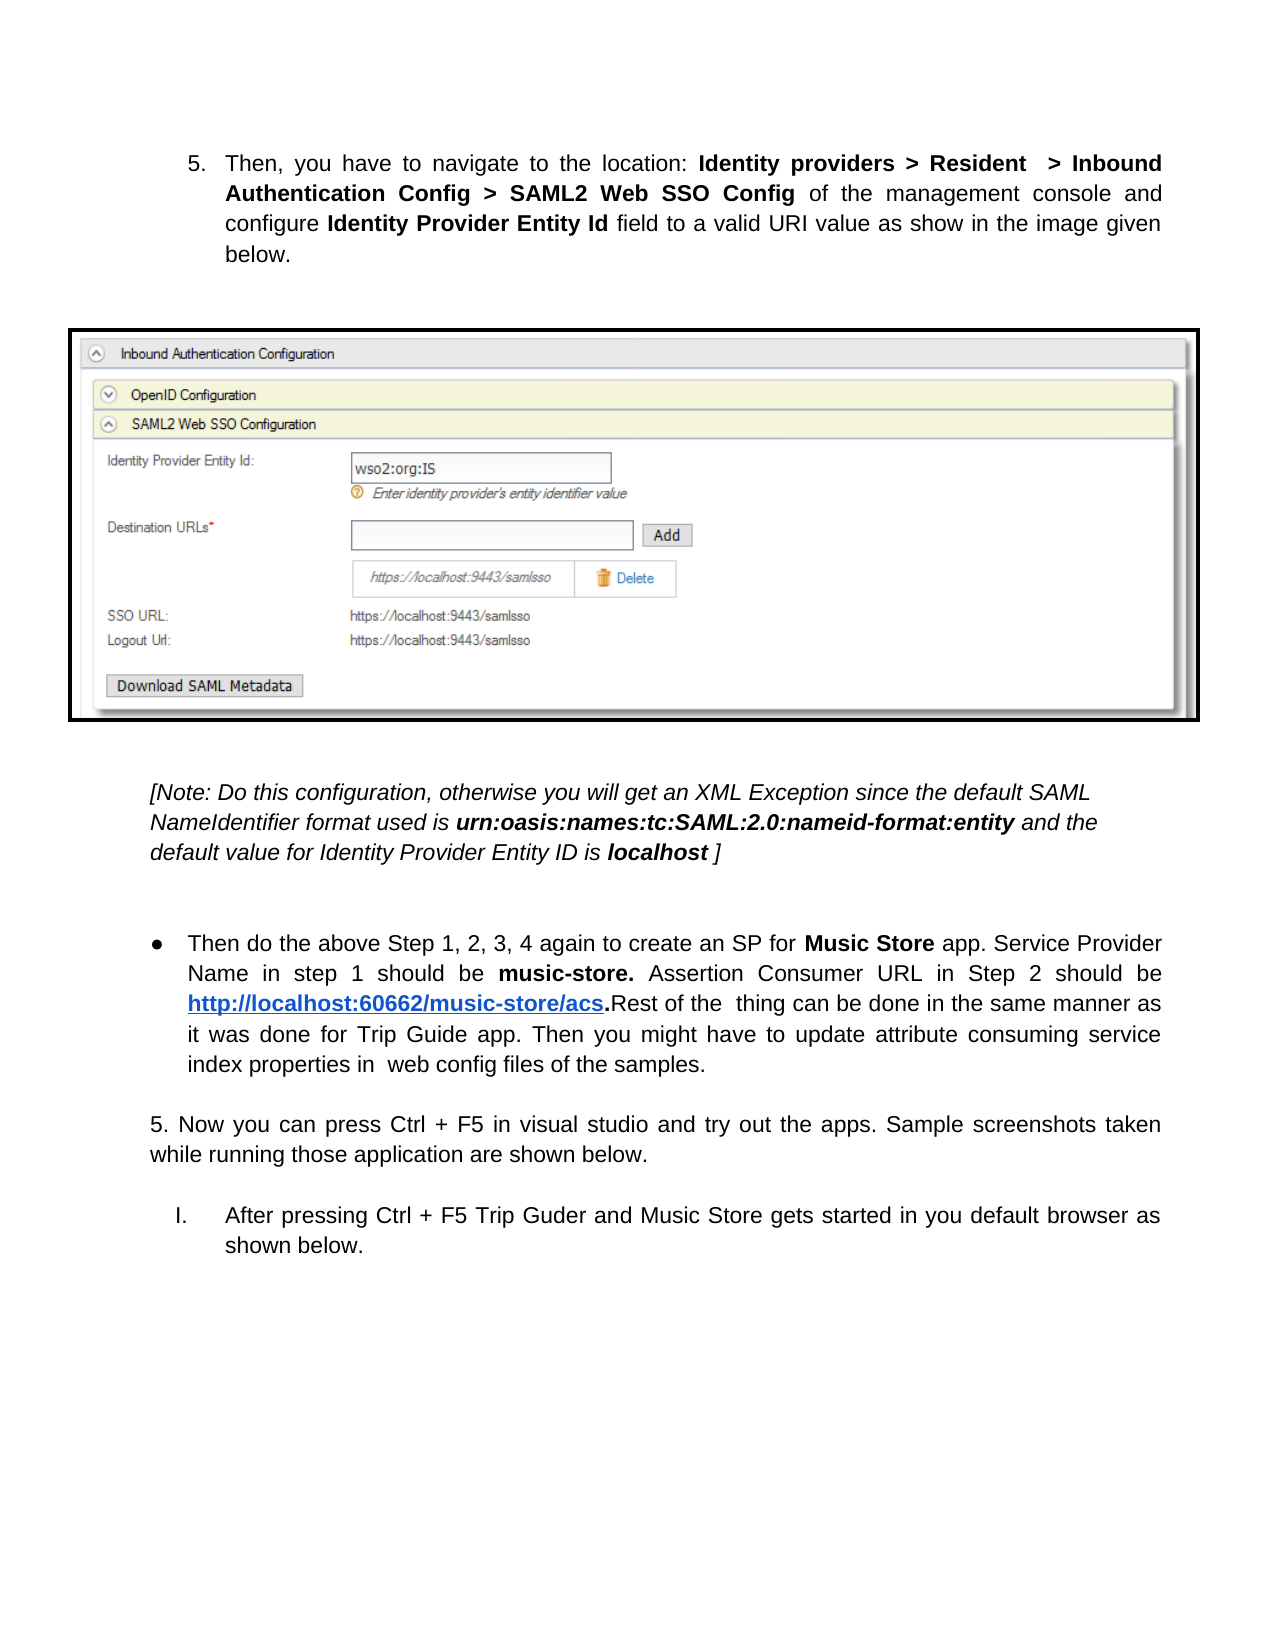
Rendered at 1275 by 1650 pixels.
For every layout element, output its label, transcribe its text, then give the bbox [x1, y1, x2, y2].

list After pressing Ctrl + F5 Trip Guder and Music Store gets started in you default browser as shown below. [187, 1202, 1162, 1258]
list Then do the above Step 1, 2, 3, 4 again to create an SP for Music Store app. Service Provider Name in step 1 should be music-store. Assertion Consumer URL in Step 2 should be http://localhost:60662/music-store/acs.Rest of the thing can be done in the same manner as it was done for Trip Guide app. Then you might have to update attribute consuming service index properties in web config files of the samples. [150, 930, 1162, 1077]
text 5. Now you can press Ctrl + F5 in visual studio and try out the apps. Sample screenshots taken while running those application are shown below. [150, 1111, 1162, 1168]
picture [72, 332, 1196, 718]
list Then, you have to navigate to the location: Identity providers > Resident > Inbound Authentication Config > SAML2 Web SSO Config of the management console and configure Identity Provider Entity Id field to a valid URI value as show in the image given below. [187, 150, 1162, 267]
text [Note: Do this configuration, otherwise you will get an XML Exception since the default SAML NameIdentifier format used is urn:oasis:names:tc:SAML:2.0:nameid-format:entity and the default value for Identity Provider Entity ID is localhost ] [150, 779, 1162, 866]
